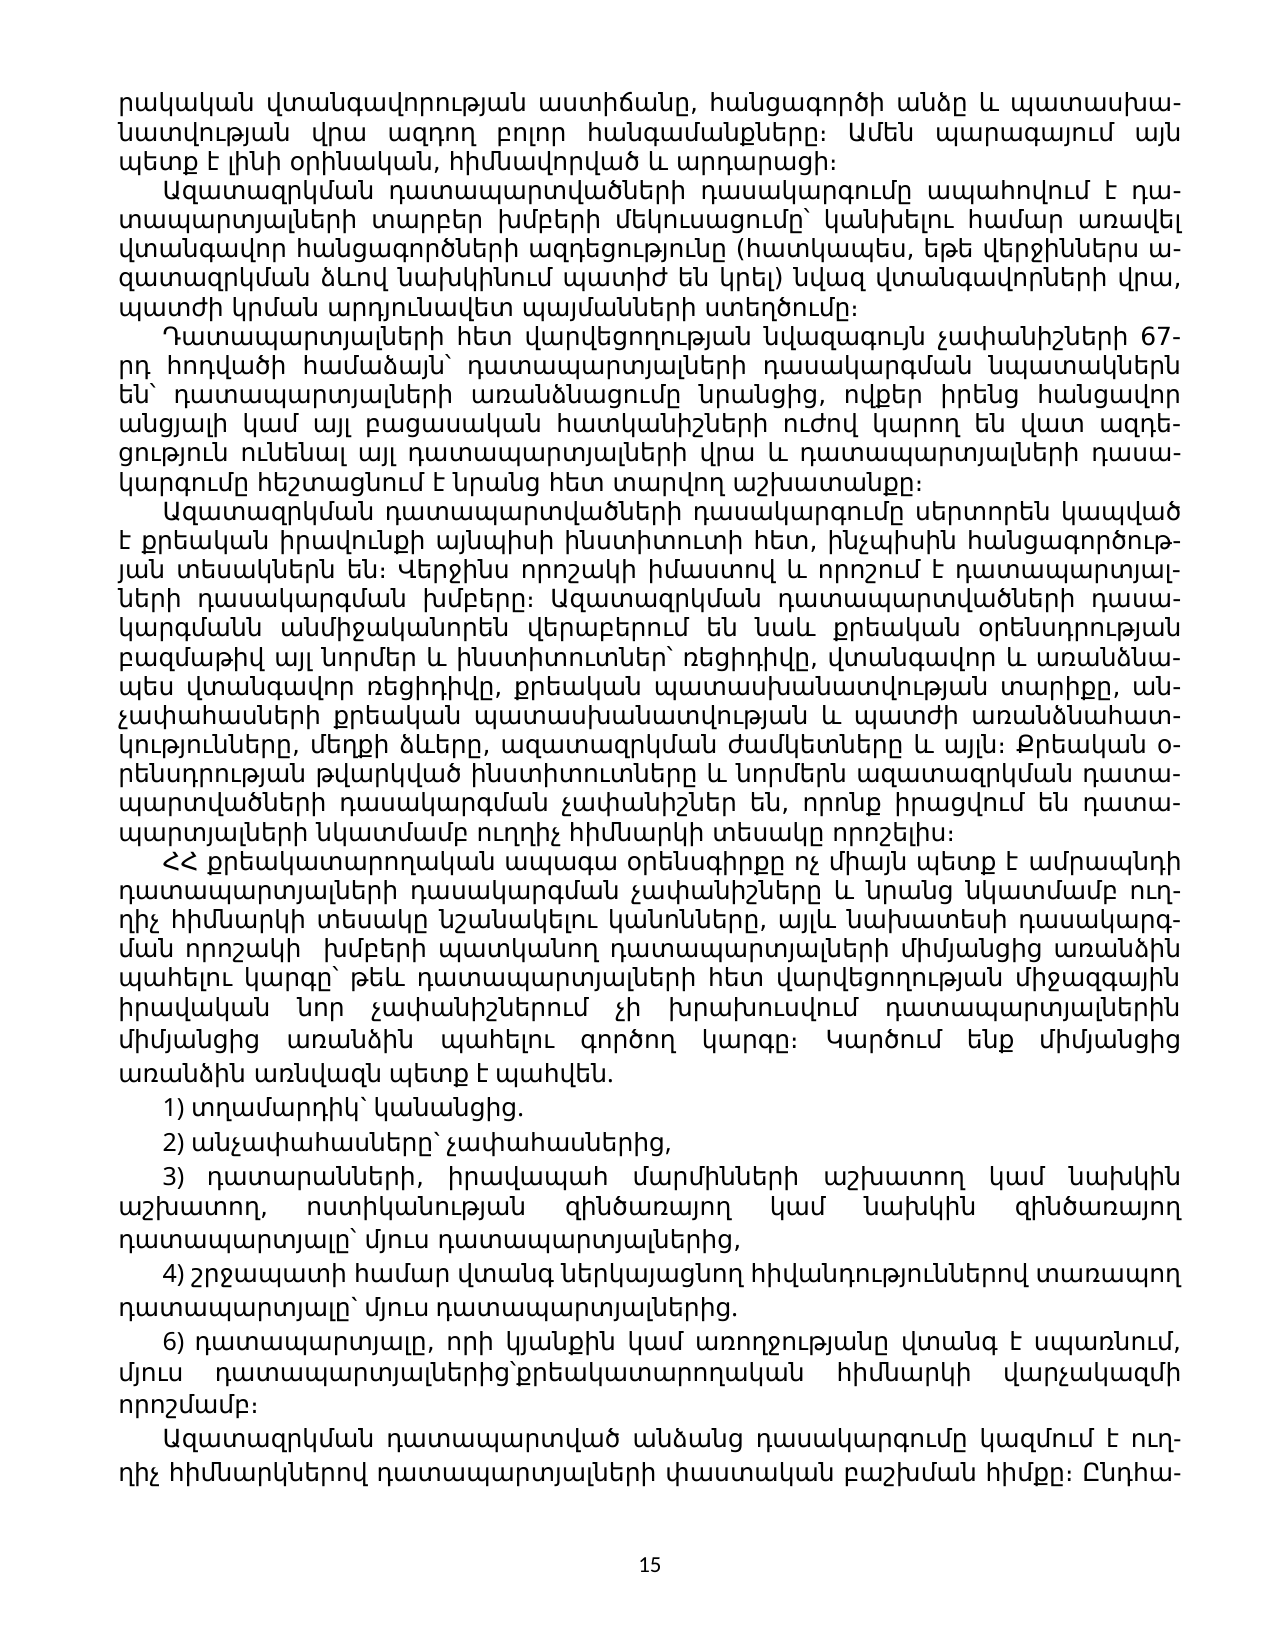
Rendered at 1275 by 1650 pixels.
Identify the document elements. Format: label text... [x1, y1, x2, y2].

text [118, 89, 1181, 176]
text Ազատազրկման դատապարտվածների դասակարգումը սերտորեն կապված է քրեական իրավունքի այնպիսի ինստիտուտի հետ, ինչպիսին հանցագործության տեսակներն են։ Վերջինս որոշակի իմաստով և որոշում է դատապարտյալների դասակարգման խմբերը։ Ազատազրկման դատապարտվածների դասակարգմանն անմիջականորեն վերաբերում են նաև քրեական օրենսդրության բազմաթիվ այլ նորմեր և ինստիտուտներ՝ ռեցիդիվը, վտանգավոր և առանձնապես վտանգավոր ռեցիդիվը, քրեական պատասխանատվության տարիքը, անչափահասների քրեական պատասխանատվության և պատժի առանձնահատկությունները, մեղքի ձևերը, ազատազրկման ժամկետները և այլն։ Քրեական օրենսդրության թվարկված ինստիտուտները և նորմերն ազատազրկման դատապարտվածների դասակարգման չափանիշներ են, որոնք իրացվում են դատապարտյալների նկատմամբ ուղղիչ հիմնարկի տեսակը որոշելիս։ [118, 497, 1181, 847]
text 6) դատապարտյալը, որի կյանքին կամ առողջությանը վտանգ է սպառնում, մյուս դատապարտյալներից՝քրեակատարողական հիմնարկի վարչակազմի որոշմամբ։ [118, 1324, 1181, 1421]
text Ազատազրկման դատապարտվածների դասակարգումը ապահովում է դատապարտյալների տարբեր խմբերի մեկուսացումը՝ կանխելու համար առավել վտանգավոր հանցագործների ազդեցությունը (հատկապես, եթե վերջիններս ազատազրկման ձևով նախկինում պատիժ են կրել) նվազ վտանգավորների վրա, պատժի կրման արդյունավետ պայմանների ստեղծումը։ [118, 176, 1181, 322]
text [118, 1421, 1181, 1489]
text 4) շրջապատի համար վտանգ ներկայացնող հիվանդություններով տառապող դատապարտյալը` մյուu դատապարտյալներից. [118, 1256, 1181, 1324]
text 3) դատարանների, իրավապահ մարմինների աշխատող կամ նախկին աշխատող, ոստիկանության զինծառայող կամ նախկին զինծառայող դատապարտյալը՝ մյուս դատապարտյալներից, [118, 1158, 1181, 1256]
text Դատապարտյալների հետ վարվեցողության նվազագույն չափանիշների 67-րդ հոդվածի համաձայն՝ դատապարտյալների դասակարգման նպատակներն են՝ դատապարտյալների առանձնացումը նրանցից, ովքեր իրենց հանցավոր անցյալի կամ այլ բացասական հատկանիշների ուժով կարող են վատ ազդեցություն ունենալ այլ դատապարտյալների վրա և դատապարտյալների դասակարգումը հեշտացնում է նրանց հետ տարվող աշխատանքը։ [118, 322, 1181, 497]
text 2) անչափահաuները` չափահաuներից, [118, 1124, 1181, 1158]
text 1) տղամարդիկ` կանանցից. [118, 1090, 1181, 1124]
text ՀՀ քրեակատարողական ապագա օրենսգիրքը ոչ միայն պետք է ամրապնդի դատապարտյալների դասակարգման չափանիշները և նրանց նկատմամբ ուղղիչ հիմնարկի տեսակը նշանակելու կանոնները, այլև նախատեսի դասակարգման որոշակի խմբերի պատկանող դատապարտյալների միմյանցից առանձին պահելու կարգը՝ թեև դատապարտյալների հետ վարվեցողության միջազգային իրավական նոր չափանիշներում չի խրախուսվում դատապարտյալներին միմյանցից առանձին պահելու գործող կարգը։ Կարծում ենք միմյանցից առանձին առնվազն պետք է պահվեն. [118, 847, 1181, 1090]
